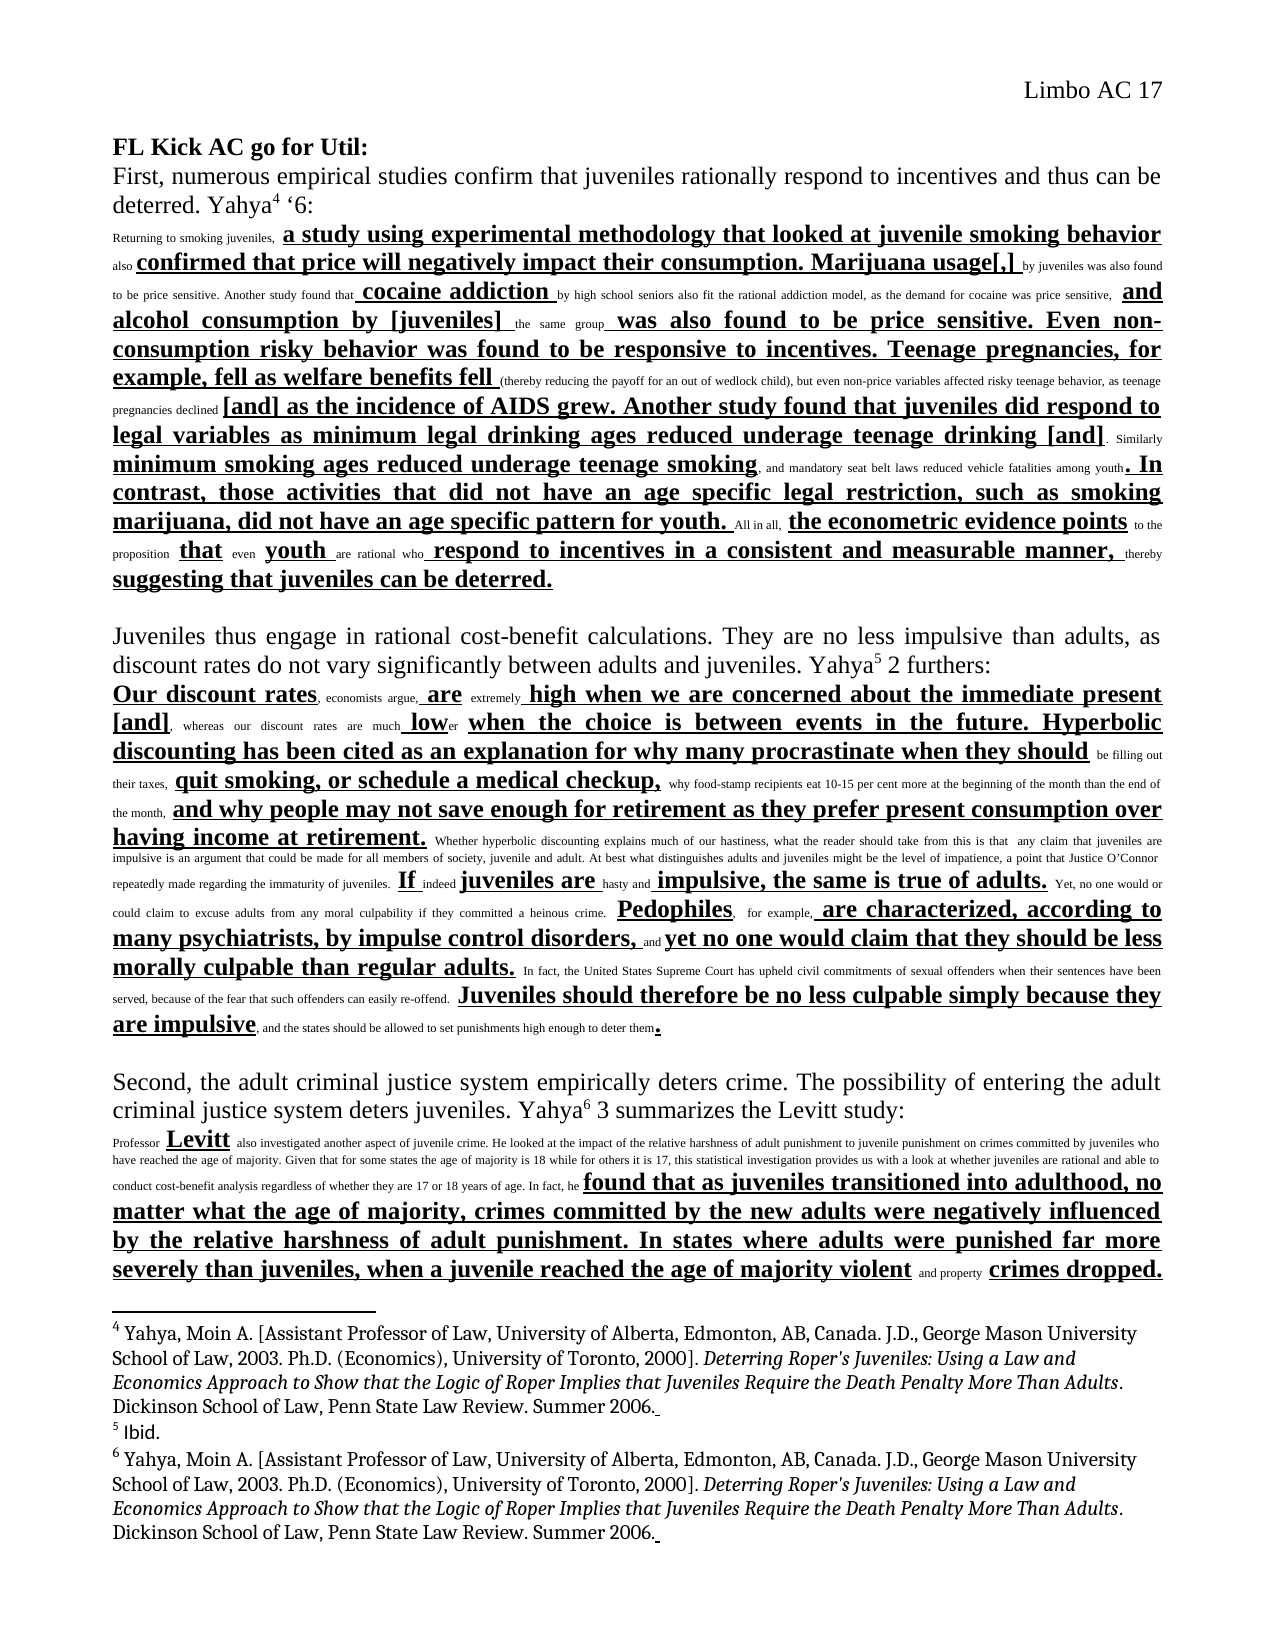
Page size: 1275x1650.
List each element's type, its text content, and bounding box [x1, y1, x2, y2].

text Second, the adult criminal justice system empirically deters crime. The possibility of entering the adult criminal justice system deters juveniles. Yahya 3 summarizes the Levitt study: [112, 1067, 1162, 1124]
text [112, 1251, 1162, 1282]
text Juveniles thus engage in rational cost-benefit calculations. They are no less impulsive than adults, as discount rates do not vary significantly between adults and juveniles. Yahya 2 furthers: [112, 621, 1162, 679]
text FL Kick AC go for Util: [112, 132, 1162, 161]
text Returning to smoking juveniles, a study using experimental methodology that looked at juvenile smoking behavior also confirmed that price will negatively impact their consumption. Marijuana usage[,] by juveniles was also found to be price sensitive. Another study found that cocaine addiction by high school seniors also fit the rational addiction model, as the demand for cocaine was price sensitive, and alcohol consumption by [juveniles] the same group was also found to be price sensitive. Even non-consumption risky behavior was found to be responsive to incentives. Teenage pregnancies, for example, fell as welfare benefits fell (thereby reducing the payoff for an out of wedlock child), but even non-price variables affected risky teenage behavior, as teenage pregnancies declined [and] as the incidence of AIDS grew. Another study found that juveniles did respond to legal variables as minimum legal drinking ages reduced underage teenage drinking [and]. Similarly minimum smoking ages reduced underage teenage smoking, and mandatory seat belt laws reduced vehicle fatalities among youth. In contrast, those activities that did not have an age specific legal restriction, such as smoking marijuana, did not have an age specific pattern for youth. All in all, the econometric evidence points to the proposition that even youth are rational who respond to incentives in a consistent and measurable manner, thereby suggesting that juveniles can be deterred. [112, 360, 1162, 502]
text Our discount rates, economists argue, are extremely high when we are concerned about the immediate present [and], whereas our discount rates are much lower when the choice is between events in the future. Hyperbolic discounting has been cited as an explanation for why many procrastinate when they should be filling out their taxes, quit smoking, or schedule a medical checkup, why food-stamp recipients eat 10-15 per cent more at the beginning of the month than the end of the month, and why people may not save enough for retirement as they prefer present consumption over having income at retirement. Whether hyperbolic discounting explains much of our hastiness, what the reader should take from this is that any claim that juveniles are impulsive is an argument that could be made for all members of society, juvenile and adult. At best what distinguishes adults and juveniles might be the level of impatience, a point that Justice O’Connor repeatedly made regarding the immaturity of juveniles. If indeed juveniles are hasty and impulsive, the same is true of adults. Yet, no one would or could claim to excuse adults from any moral culpability if they committed a heinous crime. Pedophiles, for example, are characterized, according to many psychiatrists, by impulse control disorders, and yet no one would claim that they should be less morally culpable than regular adults. In fact, the United States Supreme Court has upheld civil commitments of sexual offenders when their sentences have been served, because of the fear that such offenders can easily re-offend. Juveniles should therefore be no less culpable simply because they are impulsive, and the states should be allowed to set punishments high enough to deter them. [112, 679, 1162, 1038]
text Returning to smoking juveniles, a study using experimental methodology that looked at juvenile smoking behavior also confirmed that price will negatively impact their consumption. Marijuana usage[,] by juveniles was also found to be price sensitive. Another study found that cocaine addiction by high school seniors also fit the rational addiction model, as the demand for cocaine was price sensitive, and alcohol consumption by [juveniles] the same group was also found to be price sensitive. Even non-consumption risky behavior was found to be responsive to incentives. Teenage pregnancies, for example, fell as welfare benefits fell (thereby reducing the payoff for an out of wedlock child), but even non-price variables affected risky teenage behavior, as teenage pregnancies declined [and] as the incidence of AIDS grew. Another study found that juveniles did respond to legal variables as minimum legal drinking ages reduced underage teenage drinking [and]. Similarly minimum smoking ages reduced underage teenage smoking, and mandatory seat belt laws reduced vehicle fatalities among youth. In contrast, those activities that did not have an age specific legal restriction, such as smoking marijuana, did not have an age specific pattern for youth. All in all, the econometric evidence points to the proposition that even youth are rational who respond to incentives in a consistent and measurable manner, thereby suggesting that juveniles can be deterred. [112, 503, 1162, 592]
text First, numerous empirical studies confirm that juveniles rationally respond to incentives and thus can be deterred. Yahya ‘6: [112, 161, 1162, 219]
text Returning to smoking juveniles, a study using experimental methodology that looked at juvenile smoking behavior also confirmed that price will negatively impact their consumption. Marijuana usage[,] by juveniles was also found to be price sensitive. Another study found that cocaine addiction by high school seniors also fit the rational addiction model, as the demand for cocaine was price sensitive, and alcohol consumption by [juveniles] the same group was also found to be price sensitive. Even non-consumption risky behavior was found to be responsive to incentives. Teenage pregnancies, for example, fell as welfare benefits fell (thereby reducing the payoff for an out of wedlock child), but even non-price variables affected risky teenage behavior, as teenage pregnancies declined [and] as the incidence of AIDS grew. Another study found that juveniles did respond to legal variables as minimum legal drinking ages reduced underage teenage drinking [and]. Similarly minimum smoking ages reduced underage teenage smoking, and mandatory seat belt laws reduced vehicle fatalities among youth. In contrast, those activities that did not have an age specific legal restriction, such as smoking marijuana, did not have an age specific pattern for youth. All in all, the econometric evidence points to the proposition that even youth are rational who respond to incentives in a consistent and measurable manner, thereby suggesting that juveniles can be deterred. [112, 219, 1162, 359]
